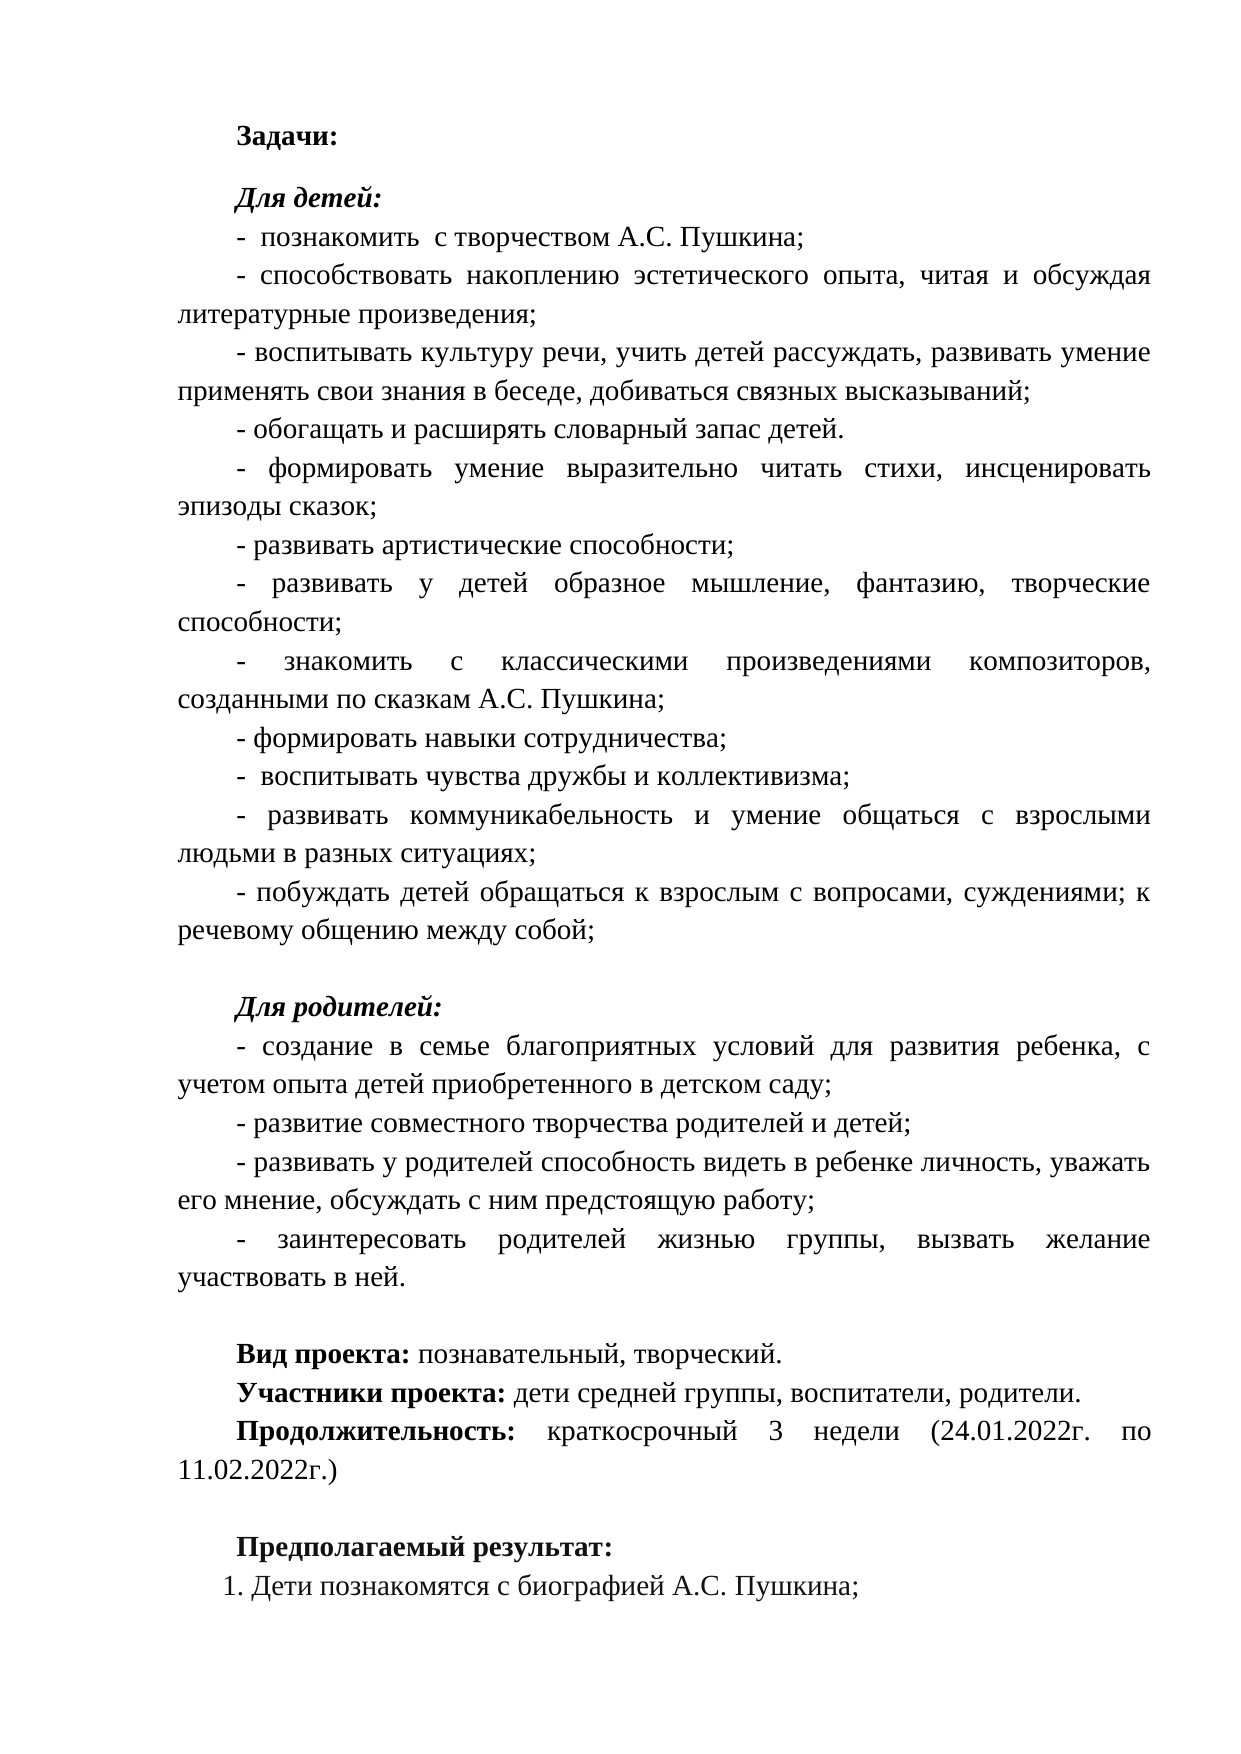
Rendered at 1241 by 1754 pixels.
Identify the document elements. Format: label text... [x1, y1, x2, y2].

text Для родителей: [177, 989, 1152, 1023]
text Для детей: [177, 180, 1152, 214]
text - заинтересовать родителей жизнью группы, вызвать желание участвовать в ней. [177, 1221, 1152, 1293]
text - побуждать детей обращаться к взрослым с вопросами, суждениями; к речевому общению между собой; [177, 874, 1152, 946]
text - воспитывать чувства дружбы и коллективизма; [177, 758, 1152, 792]
text Участники проекта: дети средней группы, воспитатели, родители. [177, 1375, 1152, 1408]
text Предполагаемый результат: [177, 1529, 1152, 1563]
text - обогащать и расширять словарный запас детей. [177, 411, 1152, 445]
text Продолжительность: краткосрочный 3 недели (24.01.2022г. по 11.02.2022г.) [177, 1413, 1152, 1486]
text - развивать у родителей способность видеть в ребенке личность, уважать его мнение, обсуждать с ним предстоящую работу; [177, 1144, 1152, 1216]
text Задачи: [177, 118, 1152, 152]
text - знакомить с классическими произведениями композиторов, созданными по сказкам А.С. Пушкина; [177, 643, 1152, 715]
text - развитие совместного творчества родителей и детей; [177, 1105, 1152, 1139]
text - развивать у детей образное мышление, фантазию, творческие способности; [177, 566, 1152, 638]
text Вид проекта: познавательный, творческий. [177, 1336, 1152, 1370]
text - формировать умение выразительно читать стихи, инсценировать эпизоды сказок; [177, 450, 1152, 522]
text - создание в семье благоприятных условий для развития ребенка, с учетом опыта детей приобретенного в детском саду; [177, 1028, 1152, 1100]
text - воспитывать культуру речи, учить детей рассуждать, развивать умение применять свои знания в беседе, добиваться связных высказываний; [177, 334, 1152, 406]
text - формировать навыки сотрудничества; [177, 720, 1152, 753]
text - способствовать накоплению эстетического опыта, читая и обсуждая литературные произведения; [177, 257, 1152, 329]
text 1. Дети познакомятся с биографией А.С. Пушкина; [177, 1568, 1152, 1601]
text - познакомить с творчеством А.С. Пушкина; [177, 219, 1152, 252]
text - развивать коммуникабельность и умение общаться с взрослыми людьми в разных ситуациях; [177, 797, 1152, 869]
text - развивать артистические способности; [177, 527, 1152, 561]
